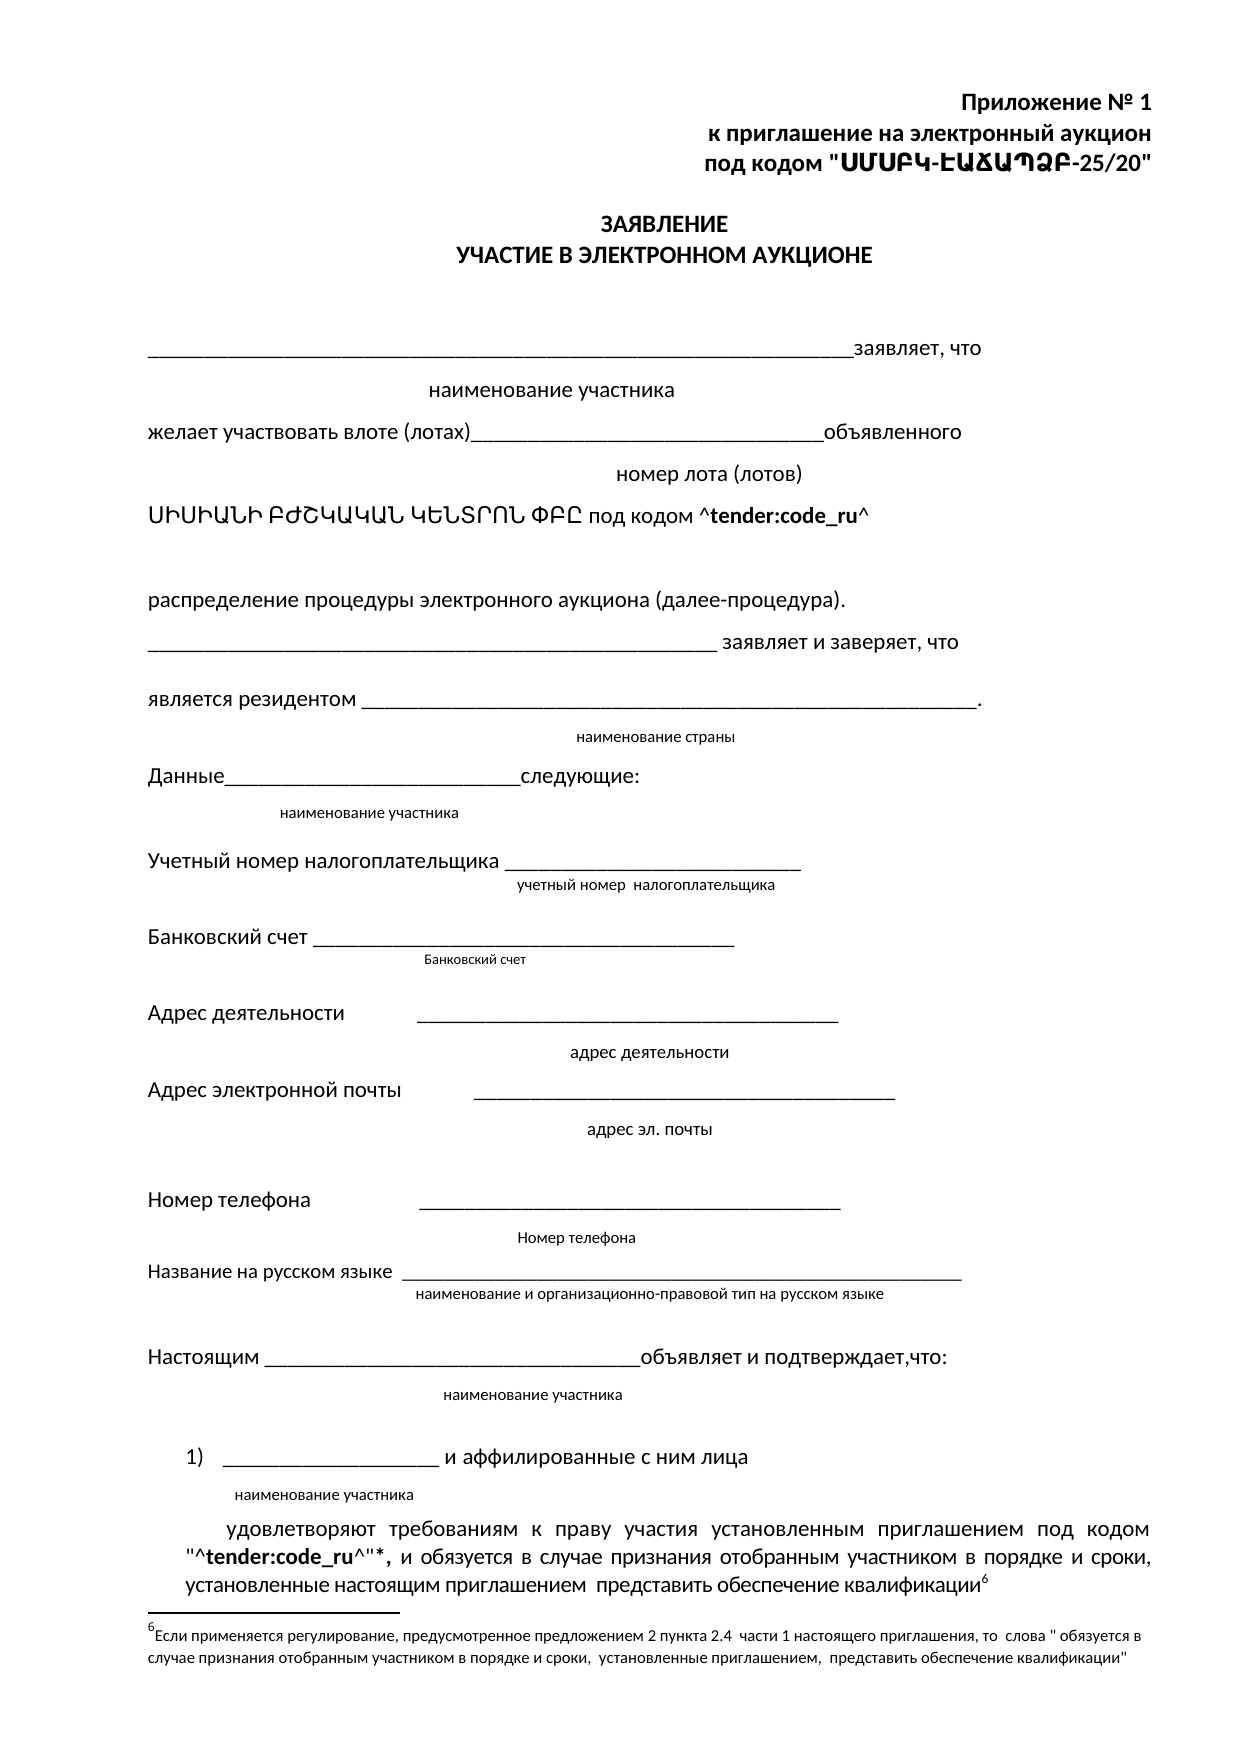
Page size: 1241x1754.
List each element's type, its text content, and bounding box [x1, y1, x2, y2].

text Приложение № 1 [148, 86, 1152, 117]
text Банковский счет _____________________________________ [148, 922, 1152, 950]
text желает участвовать влоте (лотах)_______________________________объявленного [148, 417, 1152, 445]
text наименование участника [428, 375, 1152, 403]
text Название на русском языке ______________________________________________________ [148, 1258, 1152, 1283]
text Номер телефона [517, 1227, 1152, 1248]
text Данные__________________________следующие: [148, 761, 1152, 789]
text учетный номер налогоплательщика [148, 874, 1152, 894]
text распределение процедуры электронного аукциона (далее-процедура). [148, 585, 1152, 613]
text наименование участника [148, 803, 1152, 823]
text под кодом "ՍՄՍԲԿ-ԷԱՃԱՊՁԲ-25/20" [177, 147, 1152, 178]
text является резидентом ______________________________________________________. [148, 684, 1152, 713]
text Банковский счет [148, 950, 1152, 968]
text ЗАЯВЛЕНИЕ [177, 208, 1152, 239]
text наименование участника [443, 1384, 1152, 1404]
text наименование и организационно-правовой тип на русском языке [148, 1283, 1152, 1304]
text Адрес деятельности _____________________________________ [148, 998, 1152, 1026]
text к приглашение на электронный аукцион [177, 117, 1152, 147]
text Номер телефона _____________________________________ [148, 1186, 1152, 1213]
text наименование участника [148, 1484, 1152, 1504]
text адрес эл. почты [148, 1117, 1152, 1140]
text Учетный номер налогоплательщика __________________________ [148, 846, 1152, 874]
text ______________________________________________________________заявляет, что [148, 333, 1152, 361]
text удовлетворяют требованиям к праву участия установленным приглашением под кодом "^tender:code_ru^"*, и обязуется в случае признания отобранным участником в порядке и сроки, установленные настоящим приглашением представить обеспечение квалификации [185, 1514, 1152, 1598]
text ՍԻՍԻԱՆԻ ԲԺՇԿԱԿԱՆ ԿԵՆՏՐՈՆ ՓԲԸ под кодом ^tender:code_ru^ [148, 501, 1152, 529]
text номер лота (лотов) [606, 459, 1152, 487]
list ___________________ и аффилированные с ним лица [185, 1442, 1152, 1470]
text Настоящим _________________________________объявляет и подтверждает,что: [148, 1342, 1152, 1370]
text __________________________________________________ заявляет и заверяет, что [148, 627, 1152, 655]
text наименование страны [576, 727, 1152, 747]
text Адрес электронной почты _____________________________________ [148, 1075, 1152, 1103]
text адрес деятельности [148, 1040, 1152, 1063]
text УЧАСТИЕ В ЭЛЕКТРОННОМ АУКЦИОНЕ [177, 239, 1152, 269]
